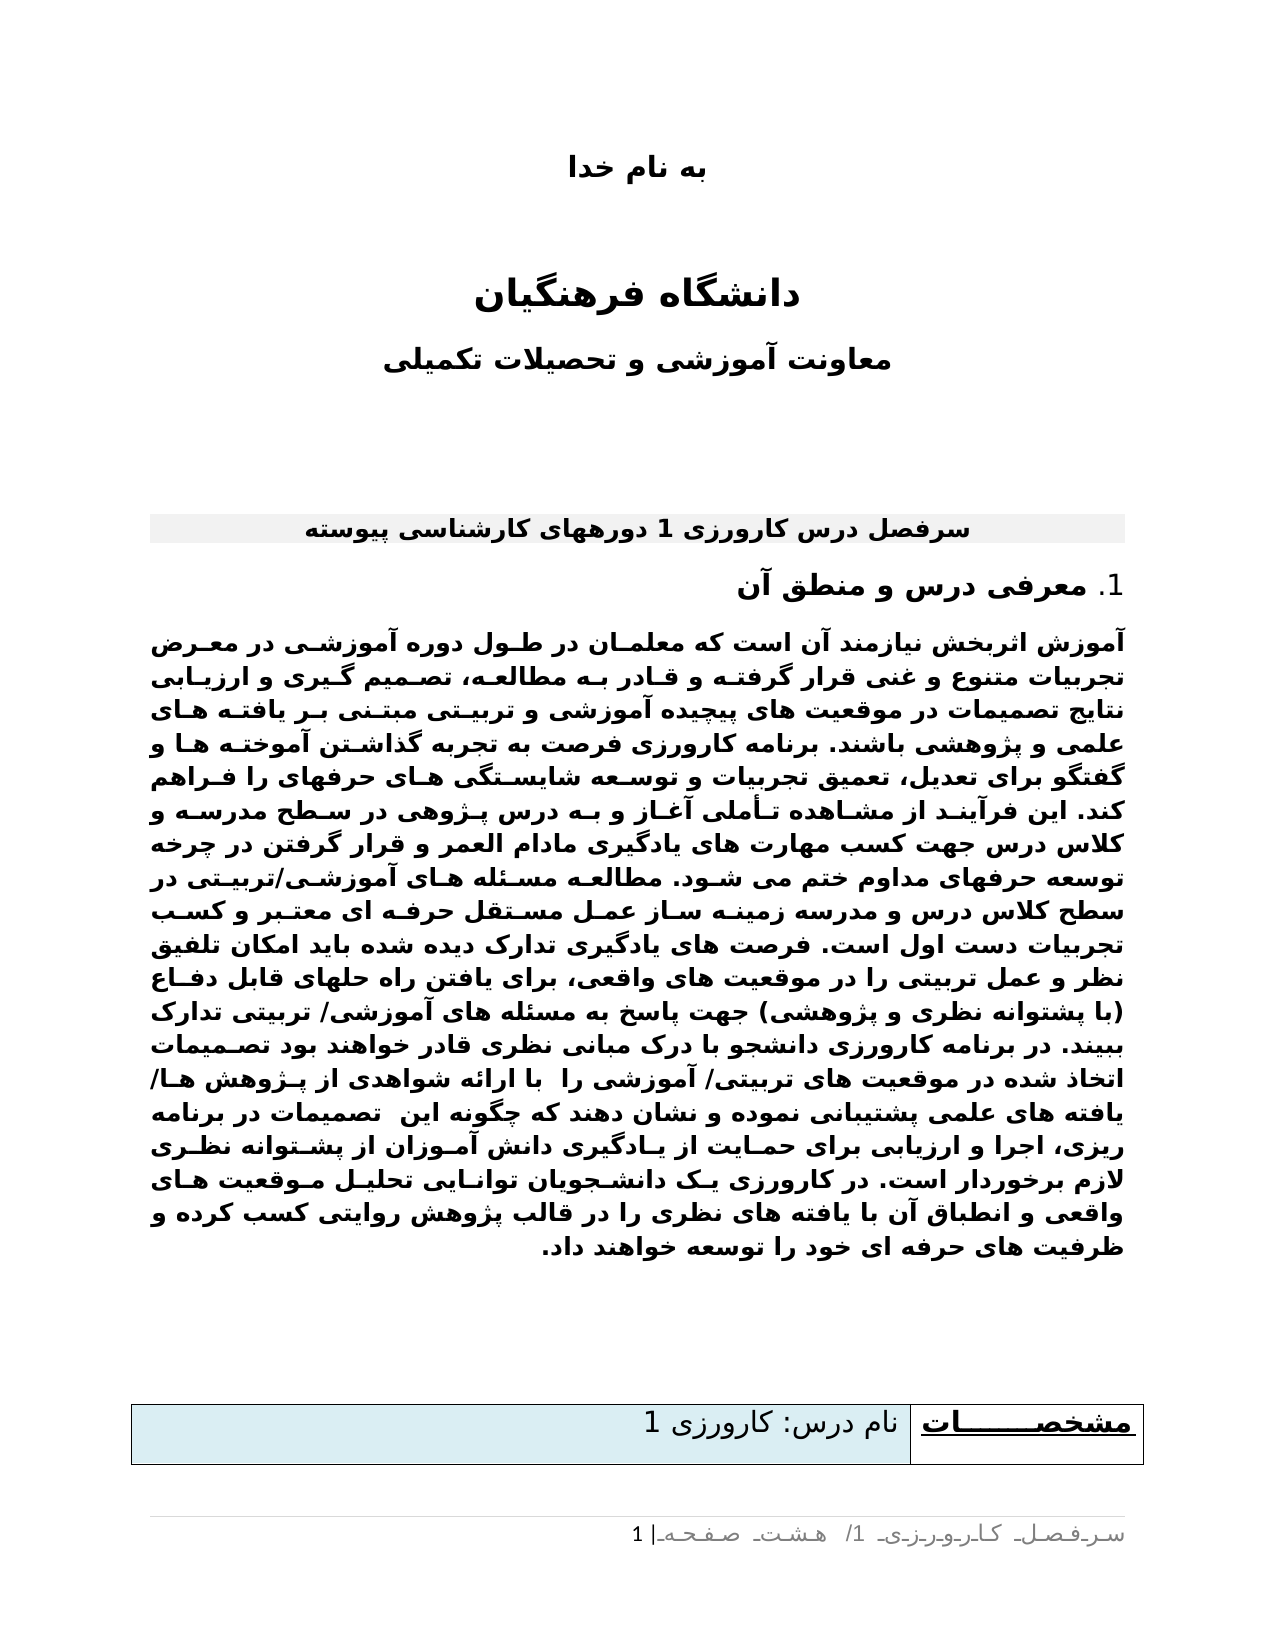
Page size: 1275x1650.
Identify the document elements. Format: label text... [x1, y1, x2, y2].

text 1. معرفی درس و منطق آن [150, 568, 1125, 602]
text معاونت آموزشی و تحصیلات تکمیلی [150, 342, 1125, 376]
text آموزش اثربخش نیازمند آن است که معلمان در طول دوره آموزشی در معرض تجربیات متنوع و غنی قرار گرفته و قادر به مطالعه، تصمیم گیری و ارزیابی نتایج تصمیمات در موقعیت های پیچیده آموزشی و تربیتی مبتنی بر یافته های علمی و پژوهشی باشند. برنامه کارورزی فرصت به تجربه گذاشتن آموخته ها و گفتگو برای تعدیل، تعمیق تجربیات و توسعه شایستگی های حرفه‏ای را فراهم کند. این فرآیند از مشاهده تأملی آغاز و به درس پژوهی در سطح مدرسه و کلاس درس جهت کسب مهارت های یادگیری مادام العمر و قرار گرفتن در چرخه توسعه حرفه‏ای مداوم ختم می شود. مطالعه مسئله های آموزشی/تربیتی در سطح کلاس درس و مدرسه زمینه ساز عمل مستقل حرفه ای معتبر و کسب تجربیات دست اول است. فرصت های یادگیری تدارک دیده شده باید امکان تلفیق نظر و عمل تربیتی را در موقعیت های واقعی، برای یافتن راه حلهای قابل دفاع (با پشتوانه نظری و پژوهشی) جهت پاسخ به مسئله های آموزشی/ تربیتی تدارک ببیند. در برنامه کارورزی دانشجو با درک مبانی نظری قادر خواهند بود تصمیمات اتخاذ شده در موقعیت های تربیتی/ آموزشی را با ارائه شواهدی از پژوهش ها/ یافته های علمی پشتیبانی نموده و نشان دهند که چگونه این تصمیمات در برنامه ریزی، اجرا و ارزیابی برای حمایت از یادگیری دانش آموزان از پشتوانه نظری لازم برخوردار است. در کارورزی یک دانشجویان توانایی تحلیل موقعیت های واقعی و انطباق آن با یافته های نظری را در قالب پژوهش روایتی کسب کرده و ظرفیت های حرفه ای خود را توسعه خواهند داد. [150, 628, 1125, 1261]
text سرفصل درس کارورزی 1 دورههای کارشناسی پیوسته [150, 514, 1125, 543]
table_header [911, 1405, 1143, 1463]
text دانشگاه فرهنگیان [150, 272, 1125, 315]
table_header نام درس: کارورزی 1 [132, 1405, 910, 1463]
text به نام خدا [150, 150, 1125, 184]
